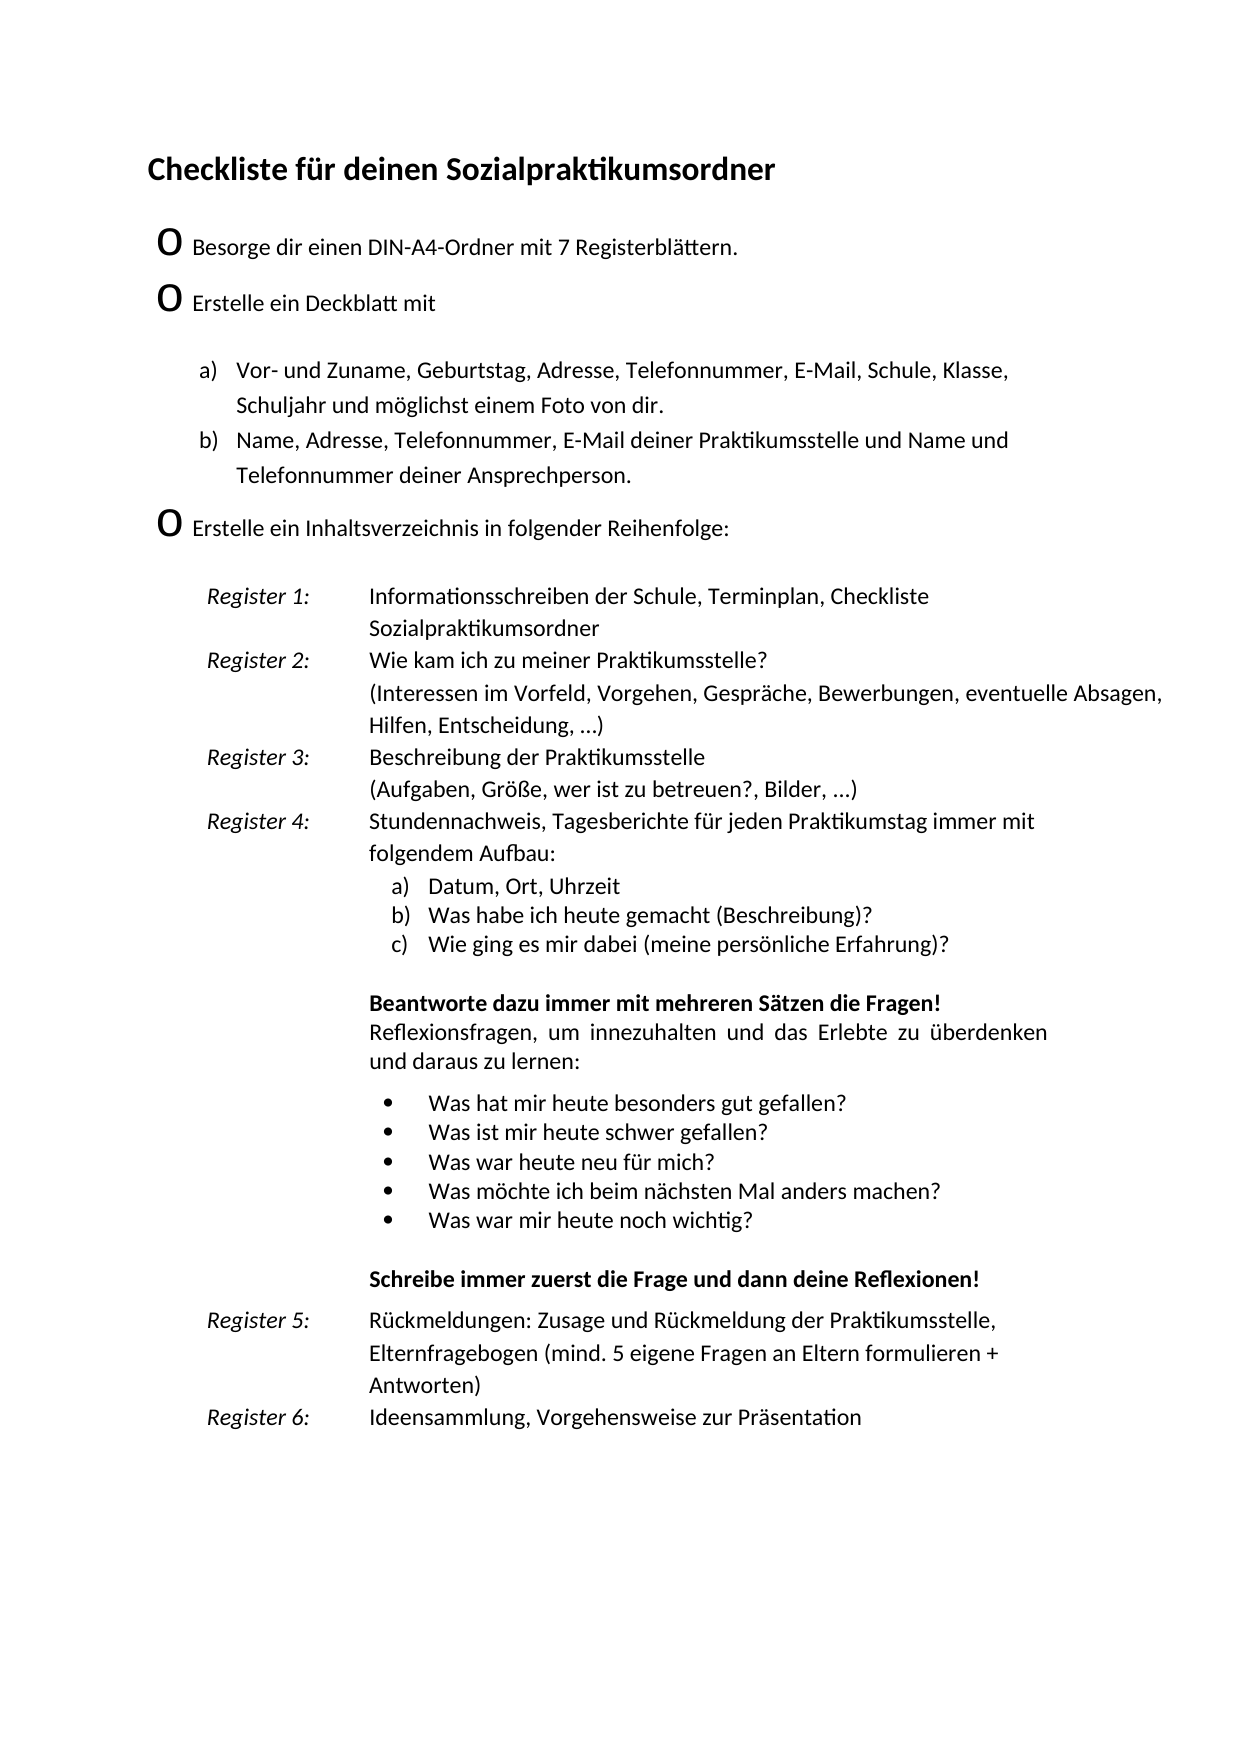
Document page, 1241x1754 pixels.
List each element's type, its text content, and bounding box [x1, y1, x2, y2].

list Was habe ich heute gemacht (Beschreibung)? [391, 900, 1048, 929]
text Register 1: Informationsschreiben der Schule, Terminplan, Checkliste Sozialpraktikumsordner [207, 581, 1048, 642]
text (Aufgaben, Größe, wer ist zu betreuen?, Bilder, ...) [207, 774, 1048, 803]
text Reflexionsfragen, um innezuhalten und das Erlebte zu überdenken und daraus zu lernen: [369, 1017, 1048, 1076]
list Erstelle ein Inhaltsverzeichnis in folgender Reihenfolge: [154, 495, 1048, 552]
list Wie ging es mir dabei (meine persönliche Erfahrung)? [391, 929, 1181, 958]
text Checkliste für deinen Sozialpraktikumsordner [148, 148, 1048, 188]
text Register 4: Stundennachweis, Tagesberichte für jeden Praktikumstag immer mit folgendem Aufbau: [207, 806, 1078, 868]
list Was war mir heute noch wichtig? [384, 1205, 1048, 1234]
text Register 2: Wie kam ich zu meiner Praktikumsstelle? [207, 645, 1048, 675]
text Register 5: Rückmeldungen: Zusage und Rückmeldung der Praktikumsstelle, Elternfragebogen (mind. 5 eigene Fragen an Eltern formulieren + Antworten) [207, 1306, 1048, 1399]
list Vor- und Zuname, Geburtstag, Adresse, Telefonnummer, E-Mail, Schule, Klasse, Schuljahr und möglichst einem Foto von dir. [199, 355, 1093, 419]
text Register 3: Beschreibung der Praktikumsstelle [207, 742, 1048, 771]
text (Interessen im Vorfeld, Vorgehen, Gespräche, Bewerbungen, eventuelle Absagen, Hilfen, Entscheidung, …) [369, 678, 1181, 739]
text Schreibe immer zuerst die Frage und dann deine Reflexionen! [369, 1264, 1167, 1293]
list Datum, Ort, Uhrzeit [391, 871, 1048, 900]
text Register 6: Ideensammlung, Vorgehensweise zur Präsentation [207, 1402, 1048, 1431]
list Besorge dir einen DIN-A4-Ordner mit 7 Registerblättern. [154, 213, 1048, 270]
list Name, Adresse, Telefonnummer, E-Mail deiner Praktikumsstelle und Name und Telefonnummer deiner Ansprechperson. [199, 425, 1093, 489]
list Was möchte ich beim nächsten Mal anders machen? [384, 1176, 1048, 1205]
list Erstelle ein Deckblatt mit [154, 270, 1048, 355]
list Was war heute neu für mich? [384, 1147, 1048, 1176]
text Beantworte dazu immer mit mehreren Sätzen die Fragen! [369, 988, 1211, 1017]
list Was hat mir heute besonders gut gefallen? [384, 1088, 1048, 1117]
list Was ist mir heute schwer gefallen? [384, 1117, 1048, 1147]
